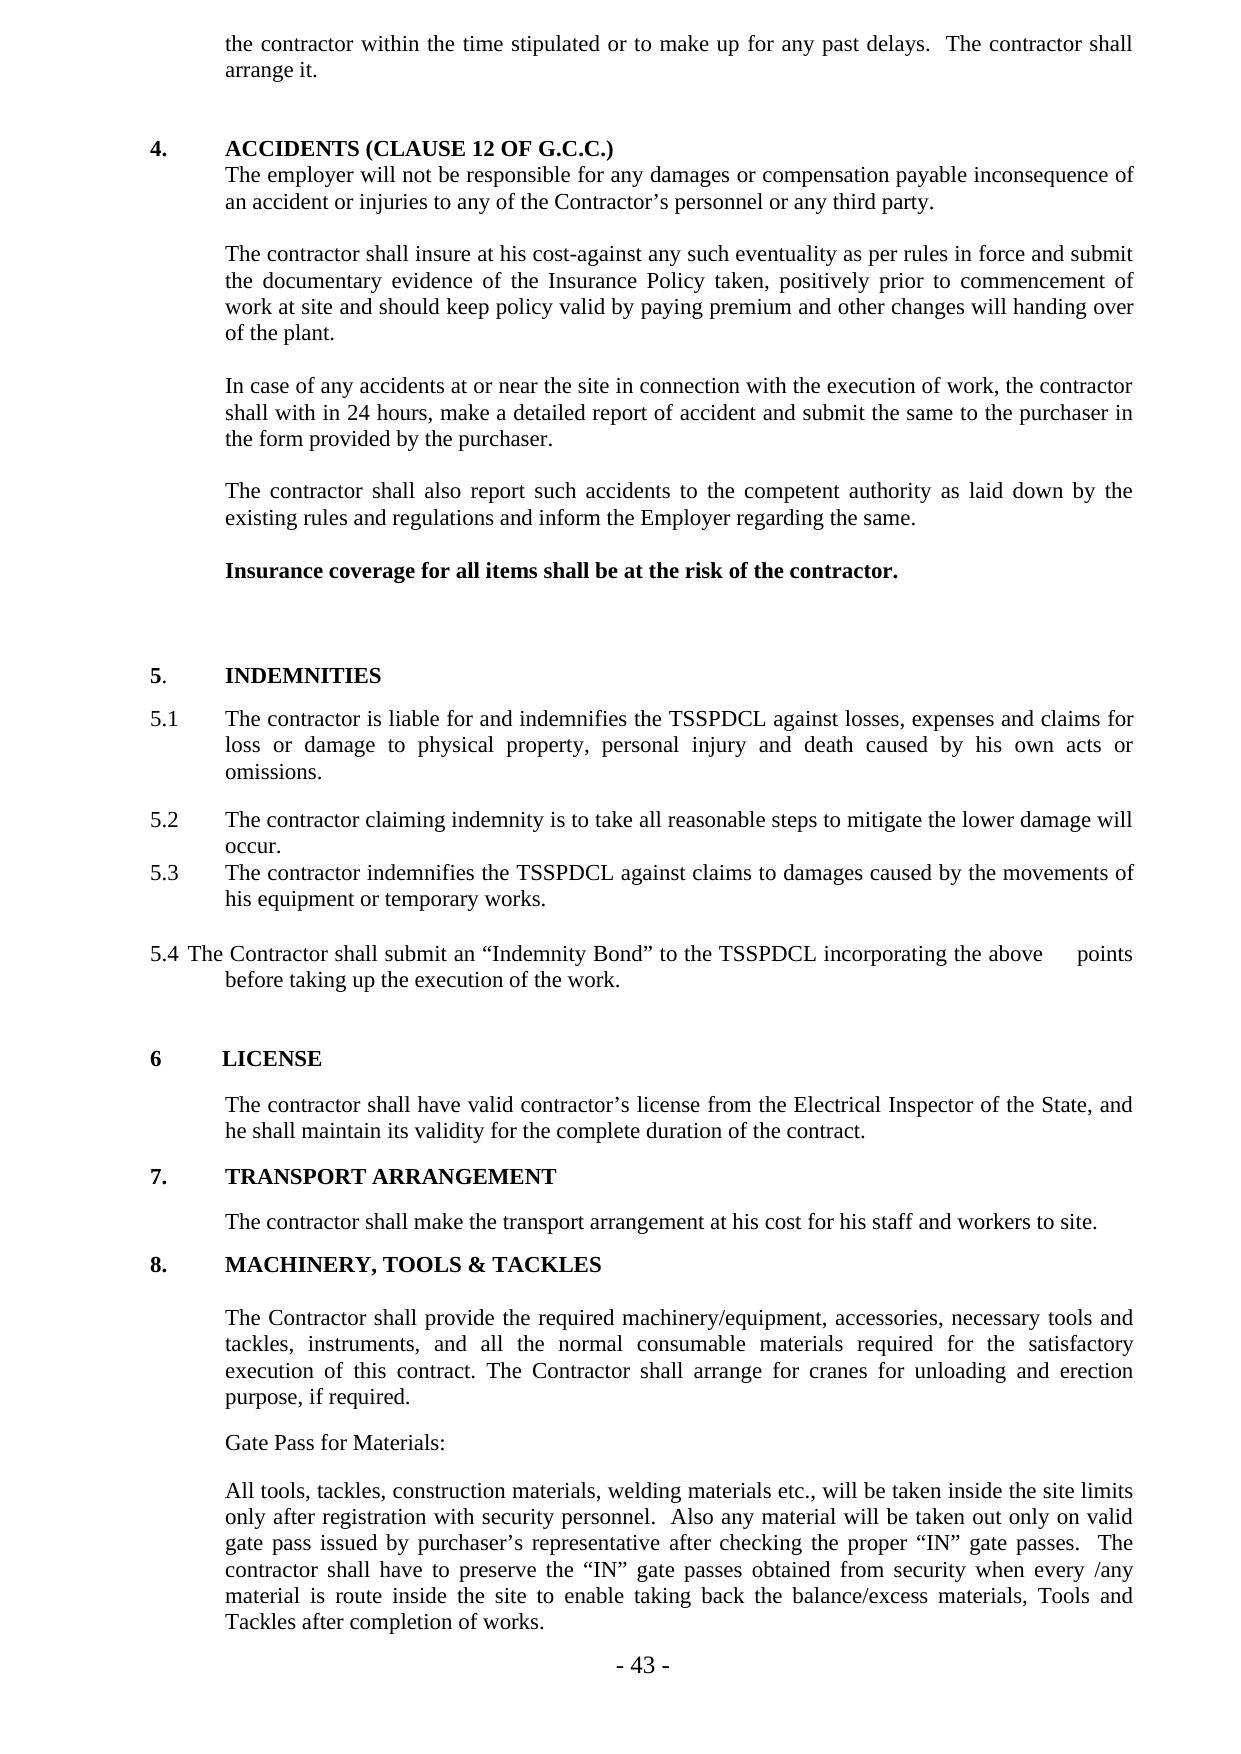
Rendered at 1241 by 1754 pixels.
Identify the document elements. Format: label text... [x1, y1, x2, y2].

list ACCIDENTS (CLAUSE 12 OF G.C.C.) [150, 135, 1135, 161]
text 5. INDEMNITIES [150, 662, 1135, 688]
text All tools, tackles, construction materials, welding materials etc., will be taken inside the site limits only after registration with security personnel. Also any material will be taken out only on valid gate pass issued by purchaser’s representative after checking the proper “IN” gate passes. The contractor shall have to preserve the “IN” gate passes obtained from security when every /any material is route inside the site to enable taking back the balance/excess materials, Tools and Tackles after completion of works. [225, 1477, 1135, 1635]
list LICENSE [150, 1045, 1135, 1072]
text 5.3 The contractor indemnifies the TSSPDCL against claims to damages caused by the movements of his equipment or temporary works. [150, 858, 1135, 911]
text The contractor shall have valid contractor’s license from the Electrical Inspector of the State, and he shall maintain its validity for the complete duration of the contract. [225, 1091, 1135, 1144]
text The contractor shall insure at his cost-against any such eventuality as per rules in force and submit the documentary evidence of the Insurance Policy taken, positively prior to commencement of work at site and should keep policy valid by paying premium and other changes will handing over of the plant. [225, 240, 1135, 346]
text The contractor shall also report such accidents to the competent authority as laid down by the existing rules and regulations and inform the Employer regarding the same. [225, 478, 1135, 530]
text The contractor shall make the transport arrangement at his cost for his staff and workers to site. [225, 1208, 1135, 1235]
list MACHINERY, TOOLS & TACKLES [150, 1251, 1135, 1278]
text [225, 29, 1135, 82]
list TRANSPORT ARRANGEMENT [150, 1163, 1135, 1189]
text 5.1 The contractor is liable for and indemnifies the TSSPDCL against losses, expenses and claims for loss or damage to physical property, personal injury and death caused by his own acts or omissions. [150, 705, 1135, 784]
text for Materials: [225, 1429, 1135, 1455]
text In case of any accidents at or near the site in connection with the execution of work, the contractor shall with in 24 hours, make a detailed report of accident and submit the same to the purchaser in the form provided by the purchaser. [225, 372, 1135, 451]
text The employer will not be responsible for any damages or compensation payable inconsequence of an accident or injuries to any of the Contractor’s personnel or any third party. [225, 161, 1135, 214]
list The Contractor shall submit an “Indemnity Bond” to the TSSPDCL incorporating the above points before taking up the execution of the work. [150, 940, 1135, 993]
text Insurance coverage for all items shall be at the risk of the contractor. [150, 557, 1135, 583]
text 5.2 The contractor claiming indemnity is to take all reasonable steps to mitigate the lower damage will occur. [150, 806, 1135, 858]
text The Contractor shall provide the required machinery/equipment, accessories, necessary tools and tackles, instruments, and all the normal consumable materials required for the satisfactory execution of this contract. The Contractor shall arrange for cranes for unloading and erection purpose, if required. [225, 1304, 1135, 1409]
